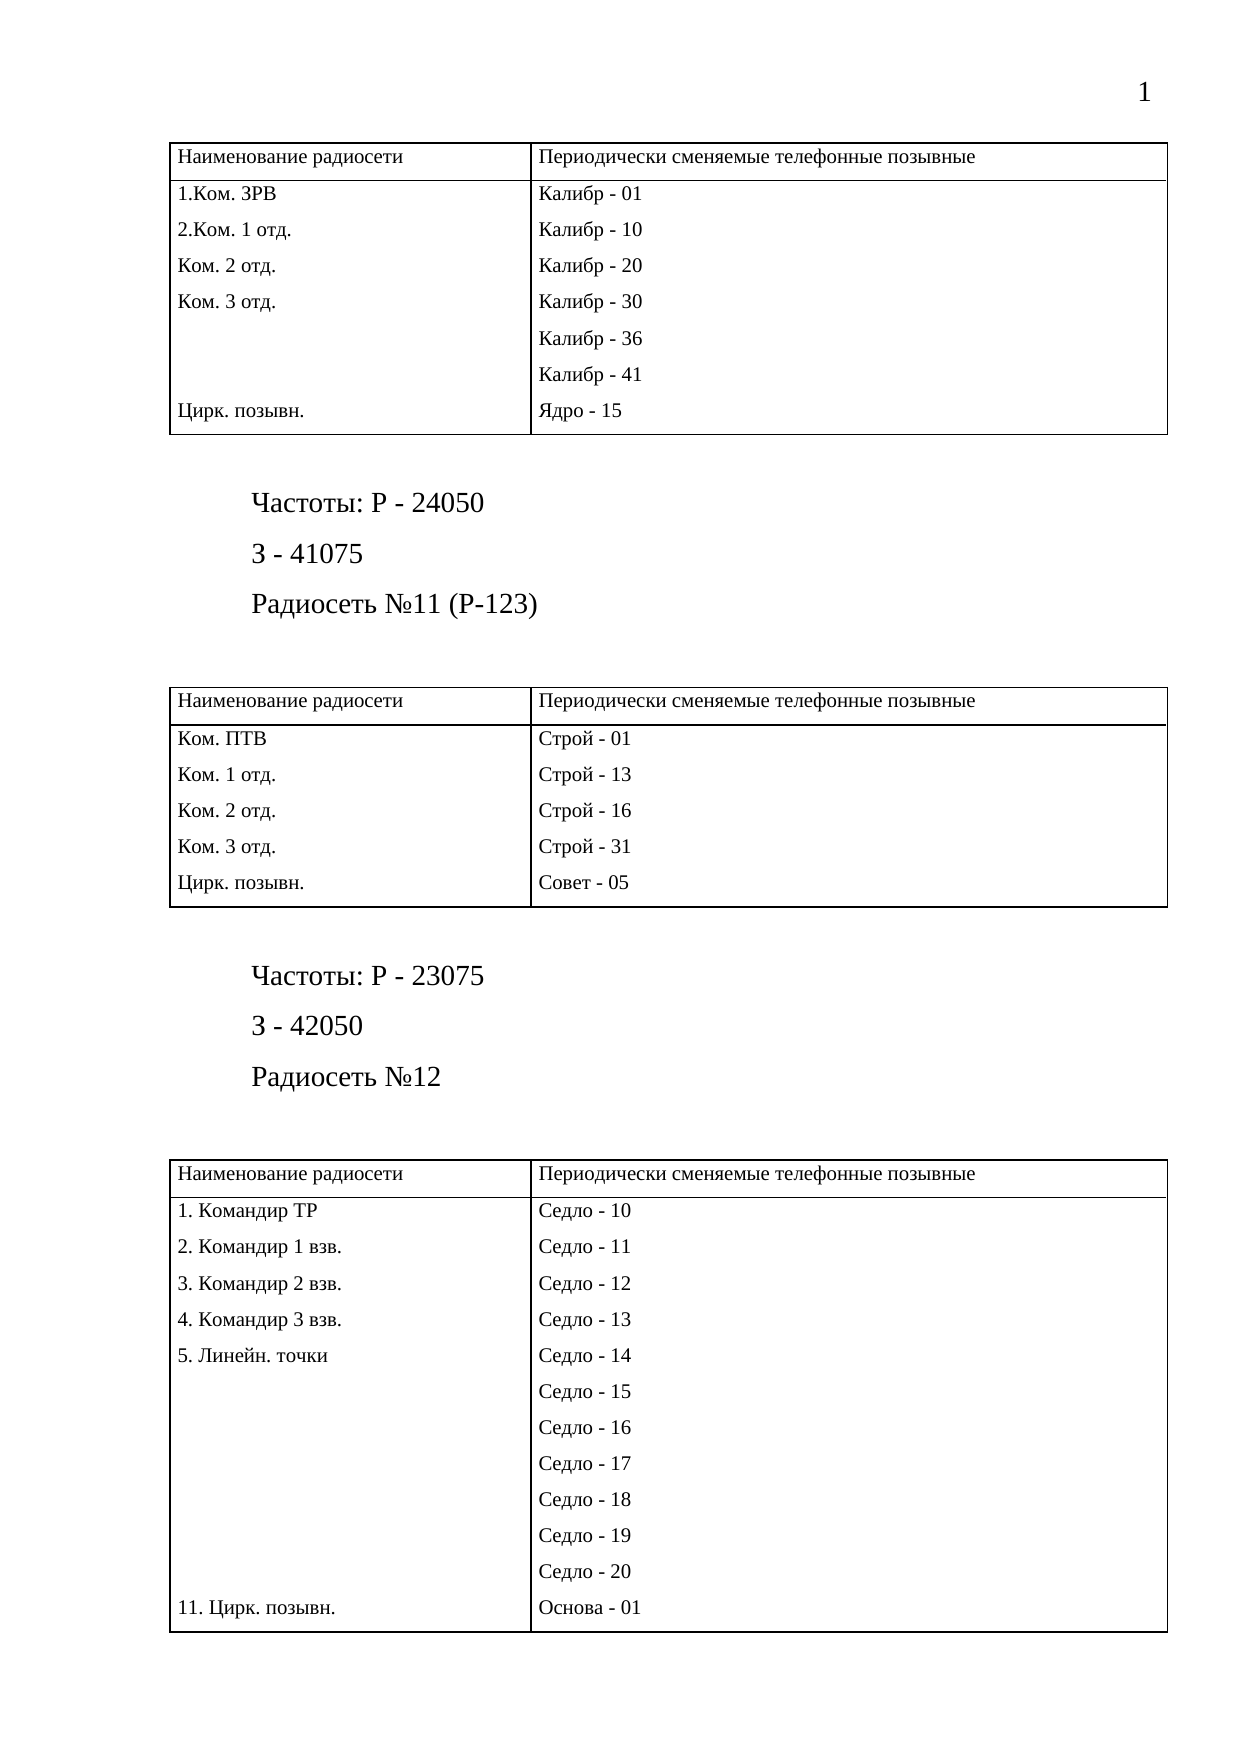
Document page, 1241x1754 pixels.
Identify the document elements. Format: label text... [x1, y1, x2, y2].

table_header Наименование радиосети [171, 144, 530, 180]
table_cell 1. Командир ТР 2. Командир 1 взв. 3. Командир 2 взв. 4. Командир 3 взв. 5. Линейн. точки 11. Цирк. позывн. [171, 1198, 530, 1631]
text Радиосеть №11 (Р-123) [177, 586, 1152, 620]
table_cell Калибр - 01 Калибр - 10 Калибр - 20 Калибр - 30 Калибр - 36 Калибр - 41 Ядро - 15 [532, 180, 1167, 434]
table_header Периодически сменяемые телефонные позывные [532, 688, 1167, 724]
text З - 41075 [177, 536, 1152, 569]
text Частоты: Р - 24050 [177, 486, 1152, 519]
table_header Наименование радиосети [171, 1161, 530, 1197]
subtitle Радиосеть №12 [177, 1059, 1152, 1092]
table_cell Строй - 01 Строй - 13 Строй - 16 Строй - 31 Совет - 05 [532, 724, 1167, 906]
table_header Периодически сменяемые телефонные позывные [532, 144, 1167, 180]
text Частоты: Р - 23075 [177, 958, 1152, 992]
table_header Периодически сменяемые телефонные позывные [532, 1161, 1167, 1197]
table_cell 1.Ком. ЗРВ 2.Ком. 1 отд. Ком. 2 отд. Ком. 3 отд. Цирк. позывн. [171, 181, 530, 434]
table_cell Седло - 10 Седло - 11 Седло - 12 Седло - 13 Седло - 14 Седло - 15 Седло - 16 Седло - 17 Седло - 18 Седло - 19 Седло - 20 Основа - 01 [532, 1197, 1167, 1631]
table_cell Ком. ПТВ Ком. 1 отд. Ком. 2 отд. Ком. 3 отд. Цирк. позывн. [171, 726, 530, 906]
text З - 42050 [177, 1008, 1152, 1042]
table_header Наименование радиосети [171, 688, 530, 724]
